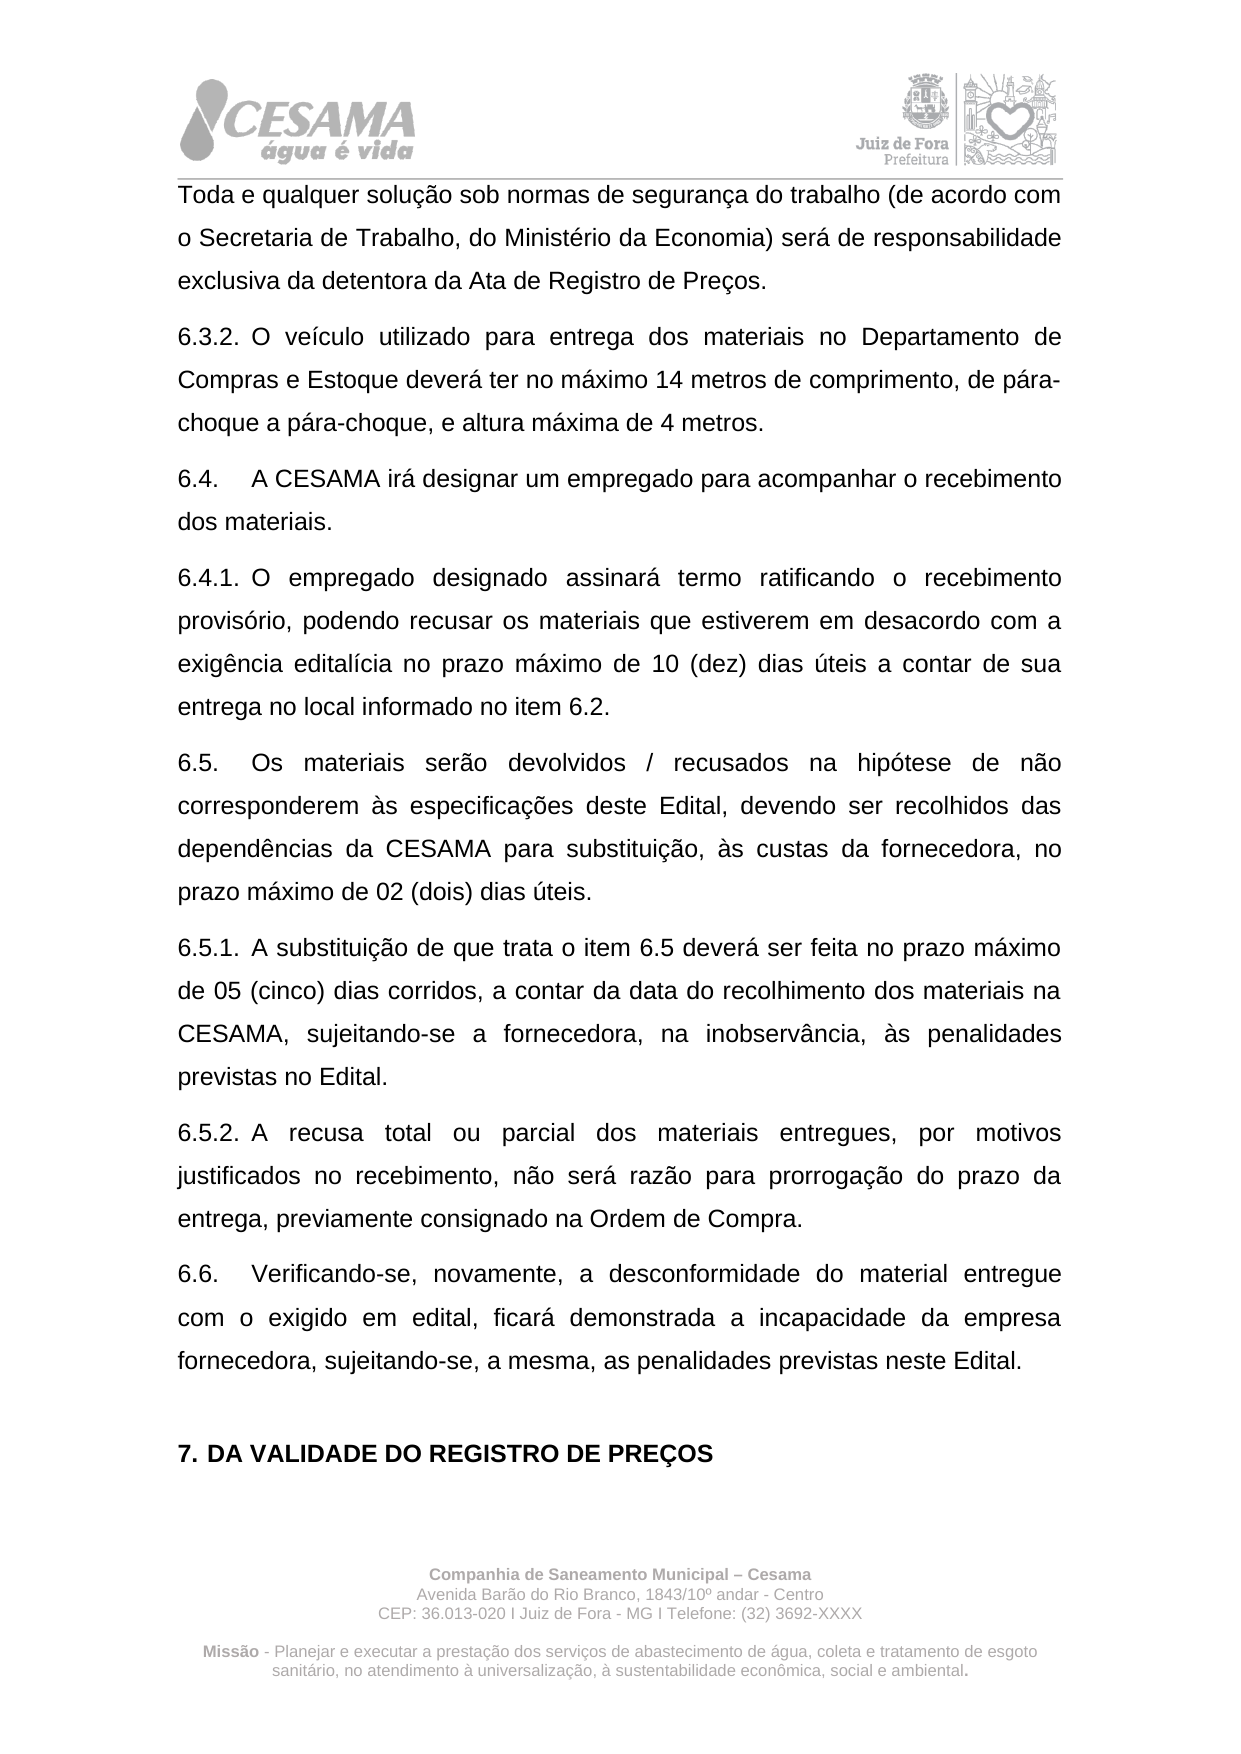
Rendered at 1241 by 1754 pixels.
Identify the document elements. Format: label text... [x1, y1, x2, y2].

list DA VALIDADE DO REGISTRO DE PREÇOS [177, 1439, 1063, 1467]
picture [177, 73, 1064, 180]
list O empregado designado assinará termo ratificando o recebimento provisório, podendo recusar os materiais que estiverem em desacordo com a exigência editalícia no prazo máximo de 10 (dez) dias úteis a contar de sua entrega no local informado no item 6.2. [177, 562, 1063, 721]
list Verificando-se, novamente, a desconformidade do material entregue com o exigido em edital, ficará demonstrada a incapacidade da empresa fornecedora, sujeitando-se, a mesma, as penalidades previstas neste Edital. [177, 1259, 1063, 1374]
list A CESAMA irá designar um empregado para acompanhar o recebimento dos materiais. [177, 464, 1063, 536]
list A recusa total ou parcial dos materiais entregues, por motivos justificados no recebimento, não será razão para prorrogação do prazo da entrega, previamente consignado na Ordem de Compra. [177, 1117, 1063, 1232]
list Os materiais serão devolvidos / recusados na hipótese de não corresponderem às especificações deste Edital, devendo ser recolhidos das dependências da CESAMA para substituição, às custas da fornecedora, no prazo máximo de 02 (dois) dias úteis. [177, 747, 1063, 906]
list A substituição de que trata o item 6.5 deverá ser feita no prazo máximo de 05 (cinco) dias corridos, a contar da data do recolhimento dos materiais na CESAMA, sujeitando-se a fornecedora, na inobservância, às penalidades previstas no Edital. [177, 932, 1063, 1091]
list O veículo utilizado para entrega dos materiais no Departamento de Compras e Estoque deverá ter no máximo 14 metros de comprimento, de pára-choque a pára-choque, e altura máxima de 4 metros. [177, 322, 1063, 437]
